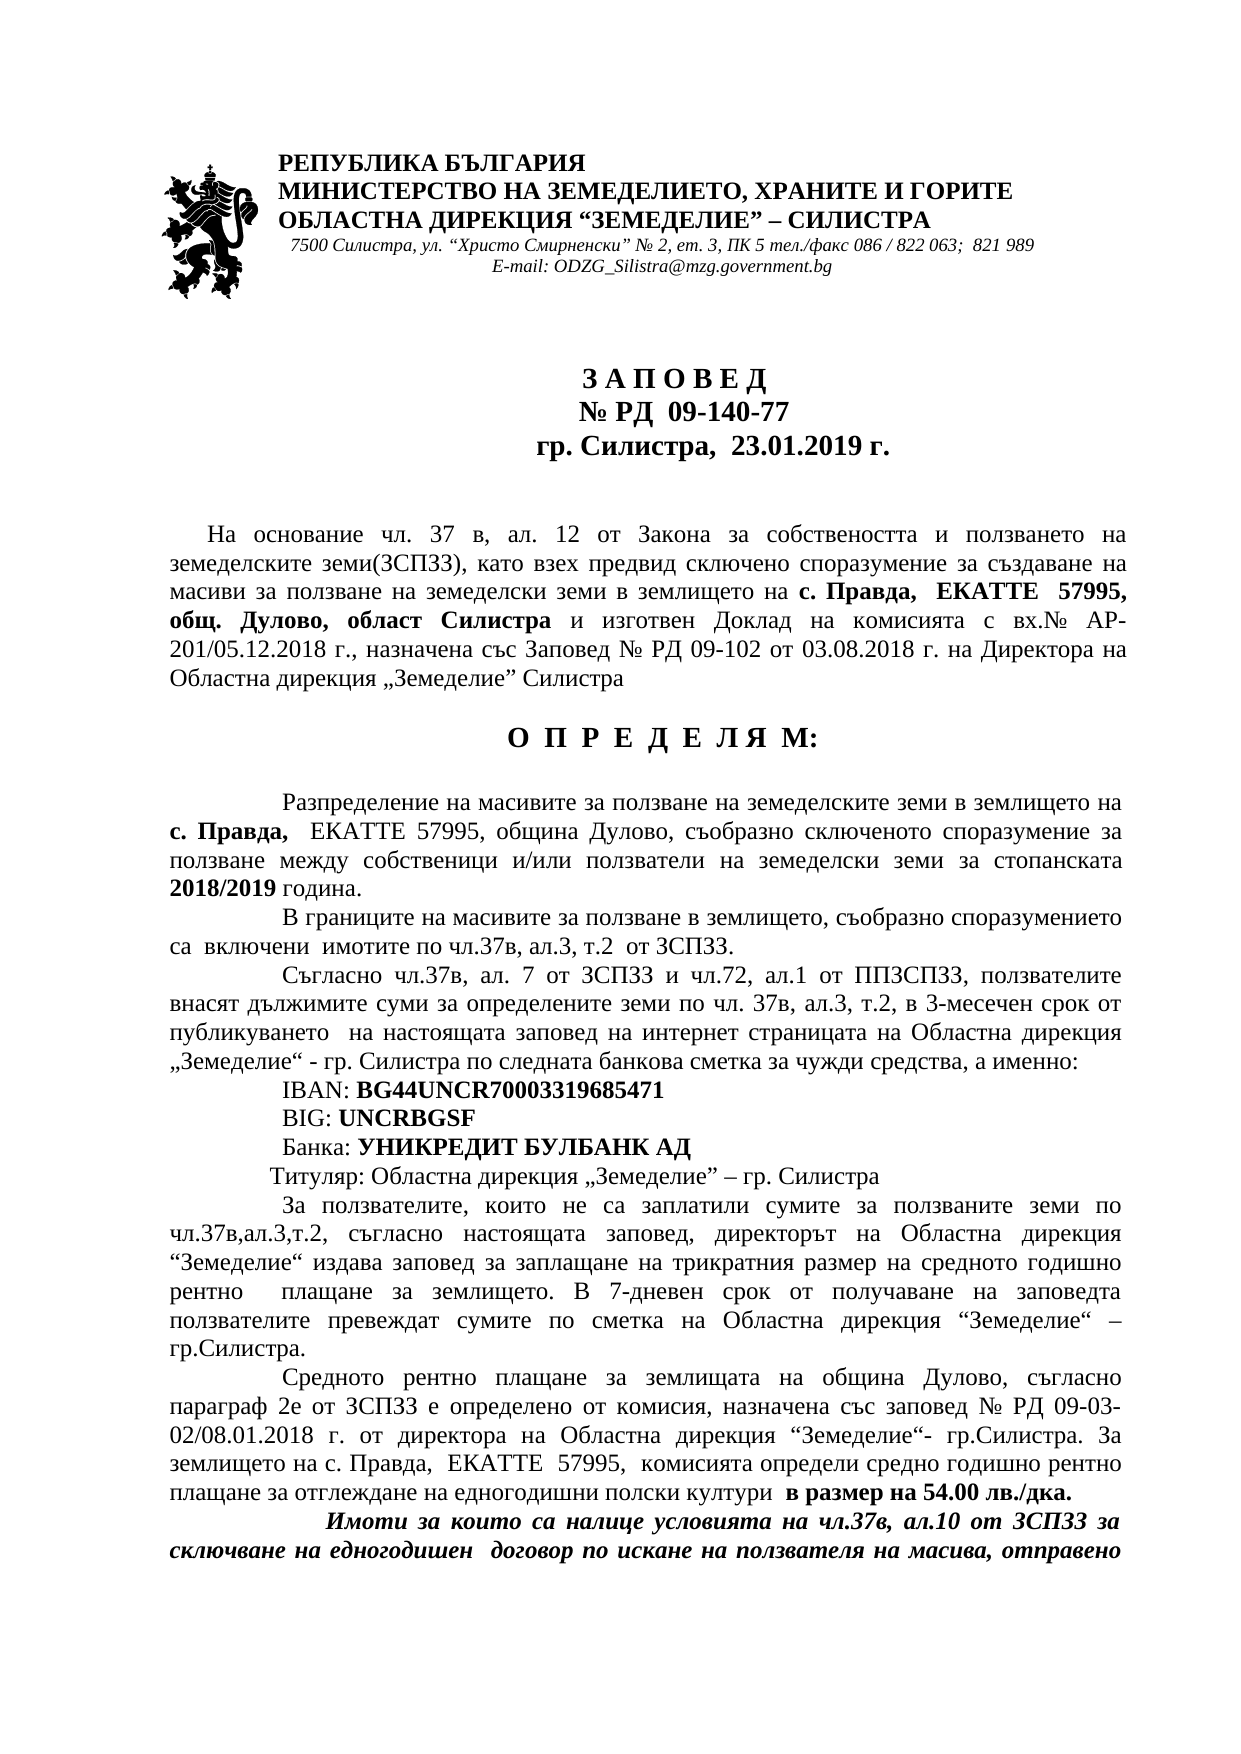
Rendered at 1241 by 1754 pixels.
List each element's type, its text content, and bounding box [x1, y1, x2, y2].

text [169, 1506, 1123, 1563]
text О П Р Е Д Е Л Я М: [432, 720, 1034, 754]
text В границите на масивите за ползване в землището, съобразно споразумението са включени имотите по чл.37в, ал.3, т.2 от ЗСПЗЗ. [169, 902, 1123, 960]
text гр. Силистра, 23.01.2019 г. [432, 428, 1034, 461]
text Средното рентно плащане за землищата на община Дулово, съгласно параграф 2е от ЗСПЗЗ е определено от комисия, назначена със заповед № РД 09-03-02/08.01.2018 г. от директора на Областна дирекция “Земеделие“- гр.Силистра. За землището на с. Правда, ЕКАТТЕ 57995, комисията определи средно годишно рентно плащане за отглеждане на едногодишни полски култури в размер на 54.00 лв./дка. [169, 1362, 1123, 1506]
text IBAN: BG44UNCR70003319685471 [169, 1075, 1123, 1103]
text 7500 Силистра, ул. “Христо Смирненски” № 2, ет. 3, пк 5 тел./факс 086 / 822 063; 821 989 Е-mail: odzg_Silistra@mzg.government.bg [229, 234, 1046, 277]
text З А П О В Е Д [507, 361, 1034, 394]
text Разпределение на масивите за ползване на земеделските земи в землището на с. Правда, ЕКАТТЕ 57995, община Дулово, съобразно сключеното споразумение за ползване между собственици и/или ползватели на земеделски земи за стопанската 2018/2019 година. [169, 787, 1123, 902]
text № РД 09-140-77 [207, 394, 1034, 428]
text Съгласно чл.37в, ал. 7 от ЗСПЗЗ и чл.72, ал.1 от ППЗСПЗЗ, ползвателите внасят дължимите суми за определените земи по чл. 37в, ал.3, т.2, в 3-месечен срок от публикуването на настоящата заповед на интернет страницата на Областна дирекция „Земеделие“ - гр. Силистра по следната банкова сметка за чужди средства, а именно: [169, 960, 1123, 1075]
text областна дирекция “земеделие” – силистра [241, 205, 1034, 234]
text министерство на земеделието, храните И гОРИТЕ [215, 176, 1034, 205]
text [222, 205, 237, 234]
text Титуляр: Областна дирекция „Земеделие” – гр. Силистра [207, 1161, 1034, 1190]
text На основание чл. 37 в, ал. 12 от Закона за собствеността и ползването на земеделските земи(ЗСПЗЗ), като взех предвид сключено споразумение за създаване на масиви за ползване на земеделски земи в землището на с. Правда, ЕКАТТЕ 57995, общ. Дулово, област Силистра и изготвен Доклад на комисията с вх.№ АР-201/05.12.2018 г., назначена със Заповед № РД 09-102 от 03.08.2018 г. на Директора на Областна дирекция „Земеделие” Силистра [169, 519, 1127, 691]
text BIG: UNCRBGSF [169, 1103, 1123, 1132]
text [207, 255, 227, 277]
text република българия [207, 148, 1034, 176]
text За ползвателите, които не са заплатили сумите за ползваните земи по чл.37в,ал.3,т.2, съгласно настоящата заповед, директорът на Областна дирекция “Земеделие“ издава заповед за заплащане на трикратния размер на средното годишно рентно плащане за землището. В 7-дневен срок от получаване на заповедта ползвателите превеждат сумите по сметка на Областна дирекция “Земеделие“ – гр.Силистра. [169, 1190, 1123, 1362]
text Банка: УНИКРЕДИТ БУЛБАНК АД [169, 1132, 1123, 1161]
